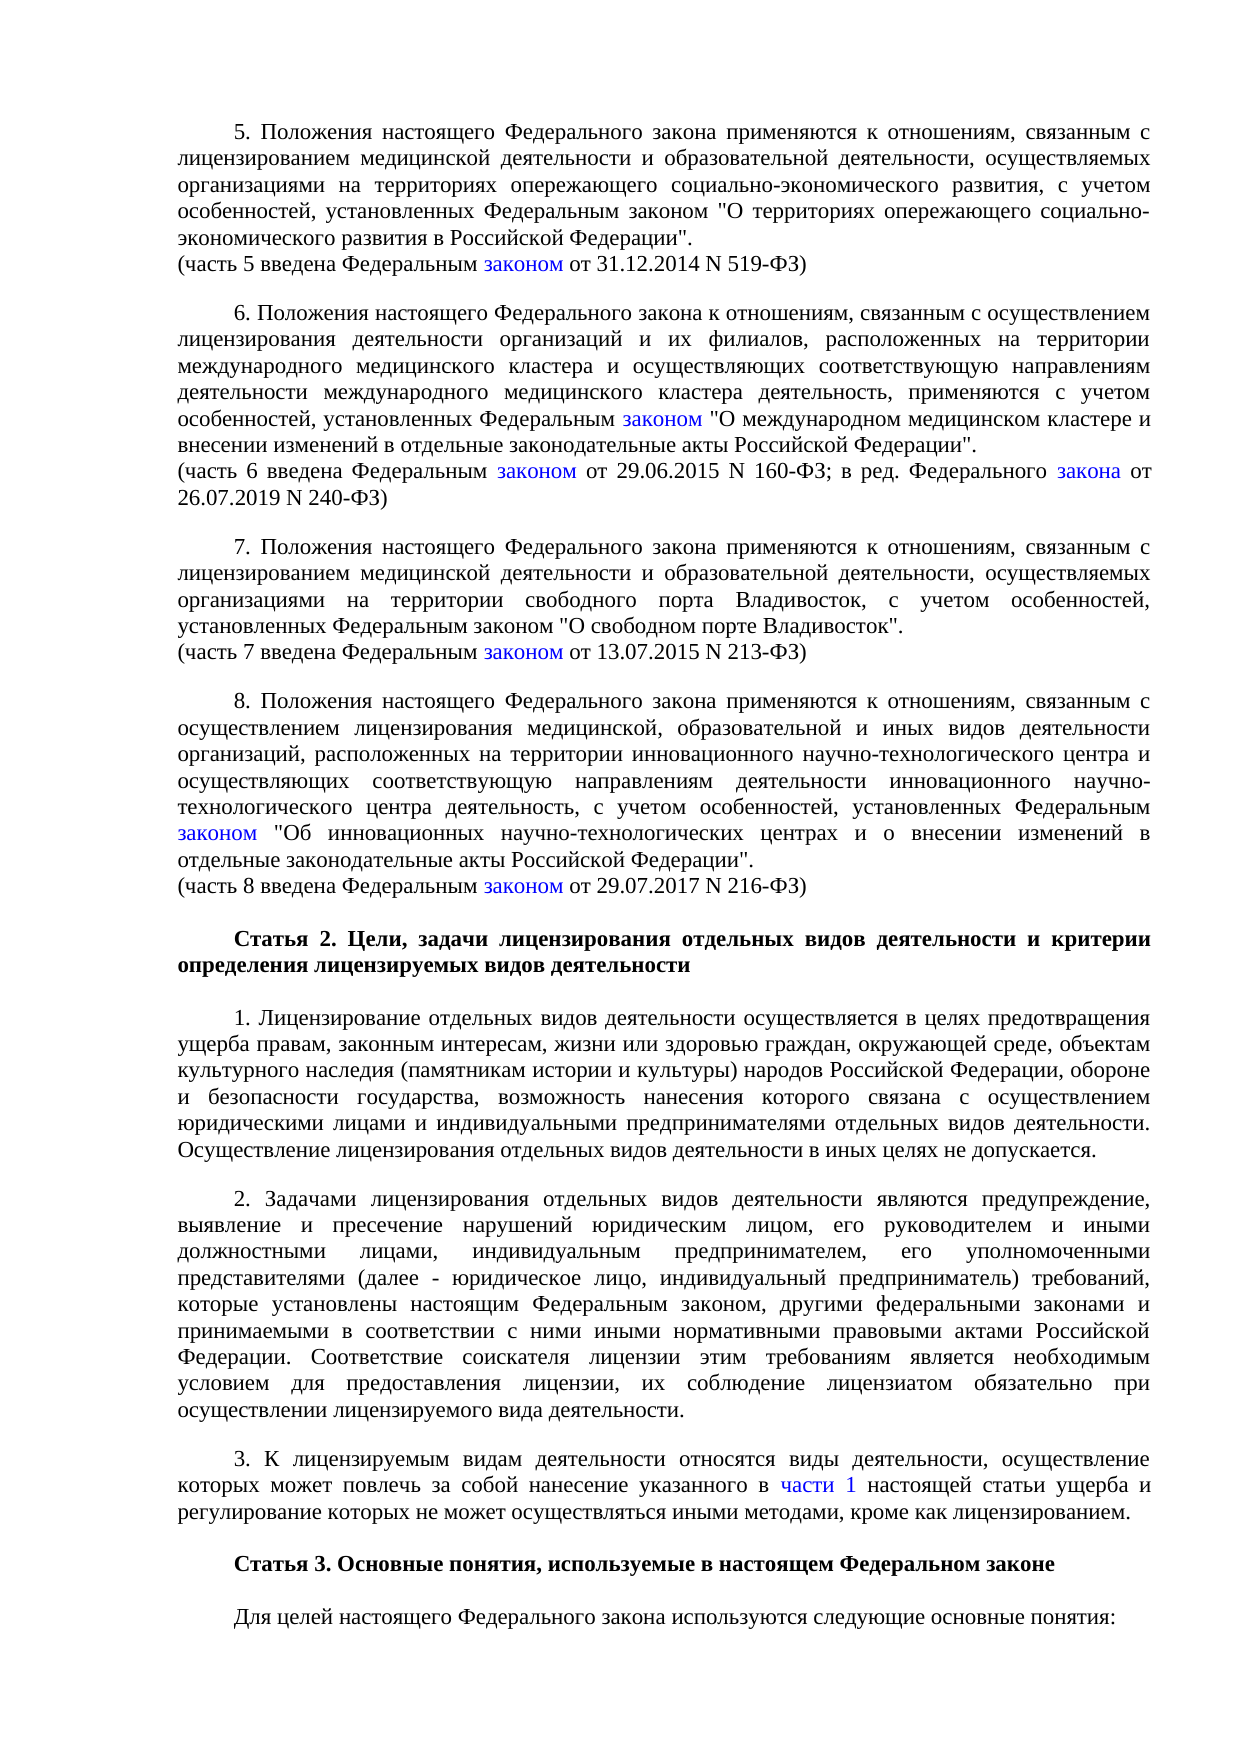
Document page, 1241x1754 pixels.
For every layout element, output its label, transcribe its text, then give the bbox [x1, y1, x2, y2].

title Статья 3. Основные понятия, используемые в настоящем Федеральном законе [177, 1550, 1152, 1577]
text 3. К лицензируемым видам деятельности относятся виды деятельности, осуществление которых может повлечь за собой нанесение указанного в части 1 настоящей статьи ущерба и регулирование которых не может осуществляться иными методами, кроме как лицензированием. [177, 1445, 1152, 1524]
text 8. Положения настоящего Федерального закона применяются к отношениям, связанным с осуществлением лицензирования медицинской, образовательной и иных видов деятельности организаций, расположенных на территории инновационного научно-технологического центра и осуществляющих соответствующую направлениям деятельности инновационного научно-технологического центра деятельность, с учетом особенностей, установленных Федеральным законом "Об инновационных научно-технологических центрах и о внесении изменений в отдельные законодательные акты Российской Федерации". [177, 688, 1152, 872]
title Статья 2. Цели, задачи лицензирования отдельных видов деятельности и критерии определения лицензируемых видов деятельности [177, 925, 1152, 977]
text (часть 6 введена Федеральным законом от 29.06.2015 N 160-ФЗ; в ред. Федерального закона от 26.07.2019 N 240-ФЗ) [177, 457, 1152, 510]
text 7. Положения настоящего Федерального закона применяются к отношениям, связанным с лицензированием медицинской деятельности и образовательной деятельности, осуществляемых организациями на территории свободного порта Владивосток, с учетом особенностей, установленных Федеральным законом "О свободном порте Владивосток". [177, 533, 1152, 638]
text Для целей настоящего Федерального закона используются следующие основные понятия: [177, 1603, 1152, 1629]
text 1. Лицензирование отдельных видов деятельности осуществляется в целях предотвращения ущерба правам, законным интересам, жизни или здоровью граждан, окружающей среде, объектам культурного наследия (памятникам истории и культуры) народов Российской Федерации, обороне и безопасности государства, возможность нанесения которого связана с осуществлением юридическими лицами и индивидуальными предпринимателями отдельных видов деятельности. Осуществление лицензирования отдельных видов деятельности в иных целях не допускается. [177, 1004, 1152, 1162]
text 6. Положения настоящего Федерального закона к отношениям, связанным с осуществлением лицензирования деятельности организаций и их филиалов, расположенных на территории международного медицинского кластера и осуществляющих соответствующую направлениям деятельности международного медицинского кластера деятельность, применяются с учетом особенностей, установленных Федеральным законом "О международном медицинском кластере и внесении изменений в отдельные законодательные акты Российской Федерации". [177, 299, 1152, 457]
text (часть 7 введена Федеральным законом от 13.07.2015 N 213-ФЗ) [177, 638, 1152, 665]
text 2. Задачами лицензирования отдельных видов деятельности являются предупреждение, выявление и пресечение нарушений юридическим лицом, его руководителем и иными должностными лицами, индивидуальным предпринимателем, его уполномоченными представителями (далее - юридическое лицо, индивидуальный предприниматель) требований, которые установлены настоящим Федеральным законом, другими федеральными законами и принимаемыми в соответствии с ними иными нормативными правовыми актами Российской Федерации. Соответствие соискателя лицензии этим требованиям является необходимым условием для предоставления лицензии, их соблюдение лицензиатом обязательно при осуществлении лицензируемого вида деятельности. [177, 1185, 1152, 1422]
text (часть 5 введена Федеральным законом от 31.12.2014 N 519-ФЗ) [177, 250, 1152, 276]
text 5. Положения настоящего Федерального закона применяются к отношениям, связанным с лицензированием медицинской деятельности и образовательной деятельности, осуществляемых организациями на территориях опережающего социально-экономического развития, с учетом особенностей, установленных Федеральным законом "О территориях опережающего социально-экономического развития в Российской Федерации". [177, 118, 1152, 250]
text (часть 8 введена Федеральным законом от 29.07.2017 N 216-ФЗ) [177, 872, 1152, 898]
